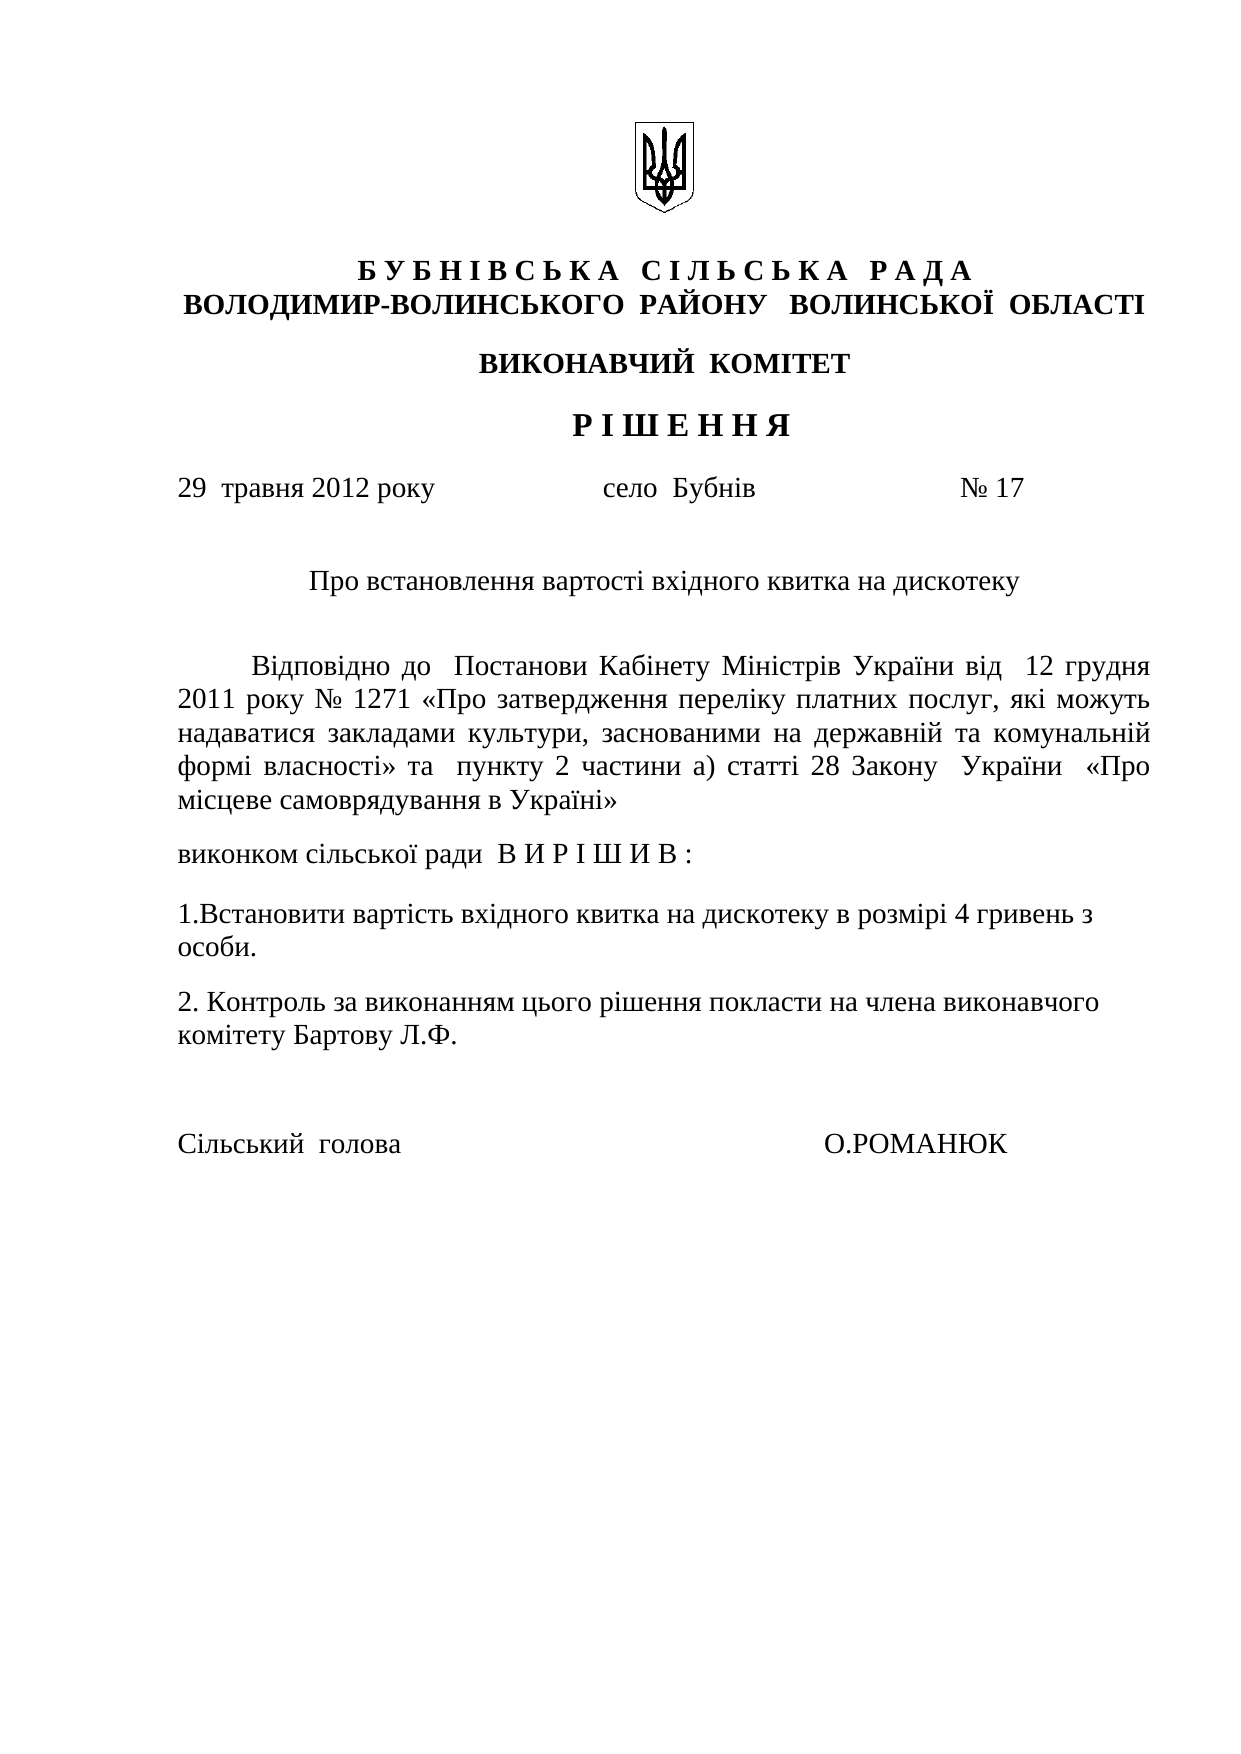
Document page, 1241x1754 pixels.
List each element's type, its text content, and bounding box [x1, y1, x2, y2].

text Р І Ш Е Н Н Я [177, 406, 1152, 444]
text Сільський голова О.РОМАНЮК [177, 1126, 1152, 1159]
subtitle 29 травня 2012 року село Бубнів № 17 [177, 470, 1152, 504]
text 2. Контроль за виконанням цього рішення покласти на члена виконавчого комітету Бартову Л.Ф. [177, 984, 1152, 1051]
text 1.Встановити вартість вхідного квитка на дискотеку в розмірі 4 гривень з особи. [177, 896, 1152, 963]
text Відповідно до Постанови Кабінету Міністрів України від 12 грудня 2011 року № 1271 «Про затвердження переліку платних послуг, які можуть надаватися закладами культури, заснованими на державній та комунальній формі власності» та пункту 2 частини а) статті 28 Закону України «Про місцеве самоврядування в Україні» [177, 648, 1152, 816]
title Б У Б Н І В С Ь К А С І Л Ь С Ь К А Р А Д А [177, 253, 1152, 287]
text виконком сільської ради В И Р І Ш И В : [177, 836, 1152, 870]
picture [629, 118, 700, 220]
subtitle Про встановлення вартості вхідного квитка на дискотеку [177, 563, 1152, 597]
text ВИКОНАВЧИЙ КОМІТЕТ [177, 346, 1152, 380]
text ВОЛОДИМИР-ВОЛИНСЬКОГО РАЙОНУ ВОЛИНСЬКОЇ ОБЛАСТІ [177, 287, 1152, 320]
